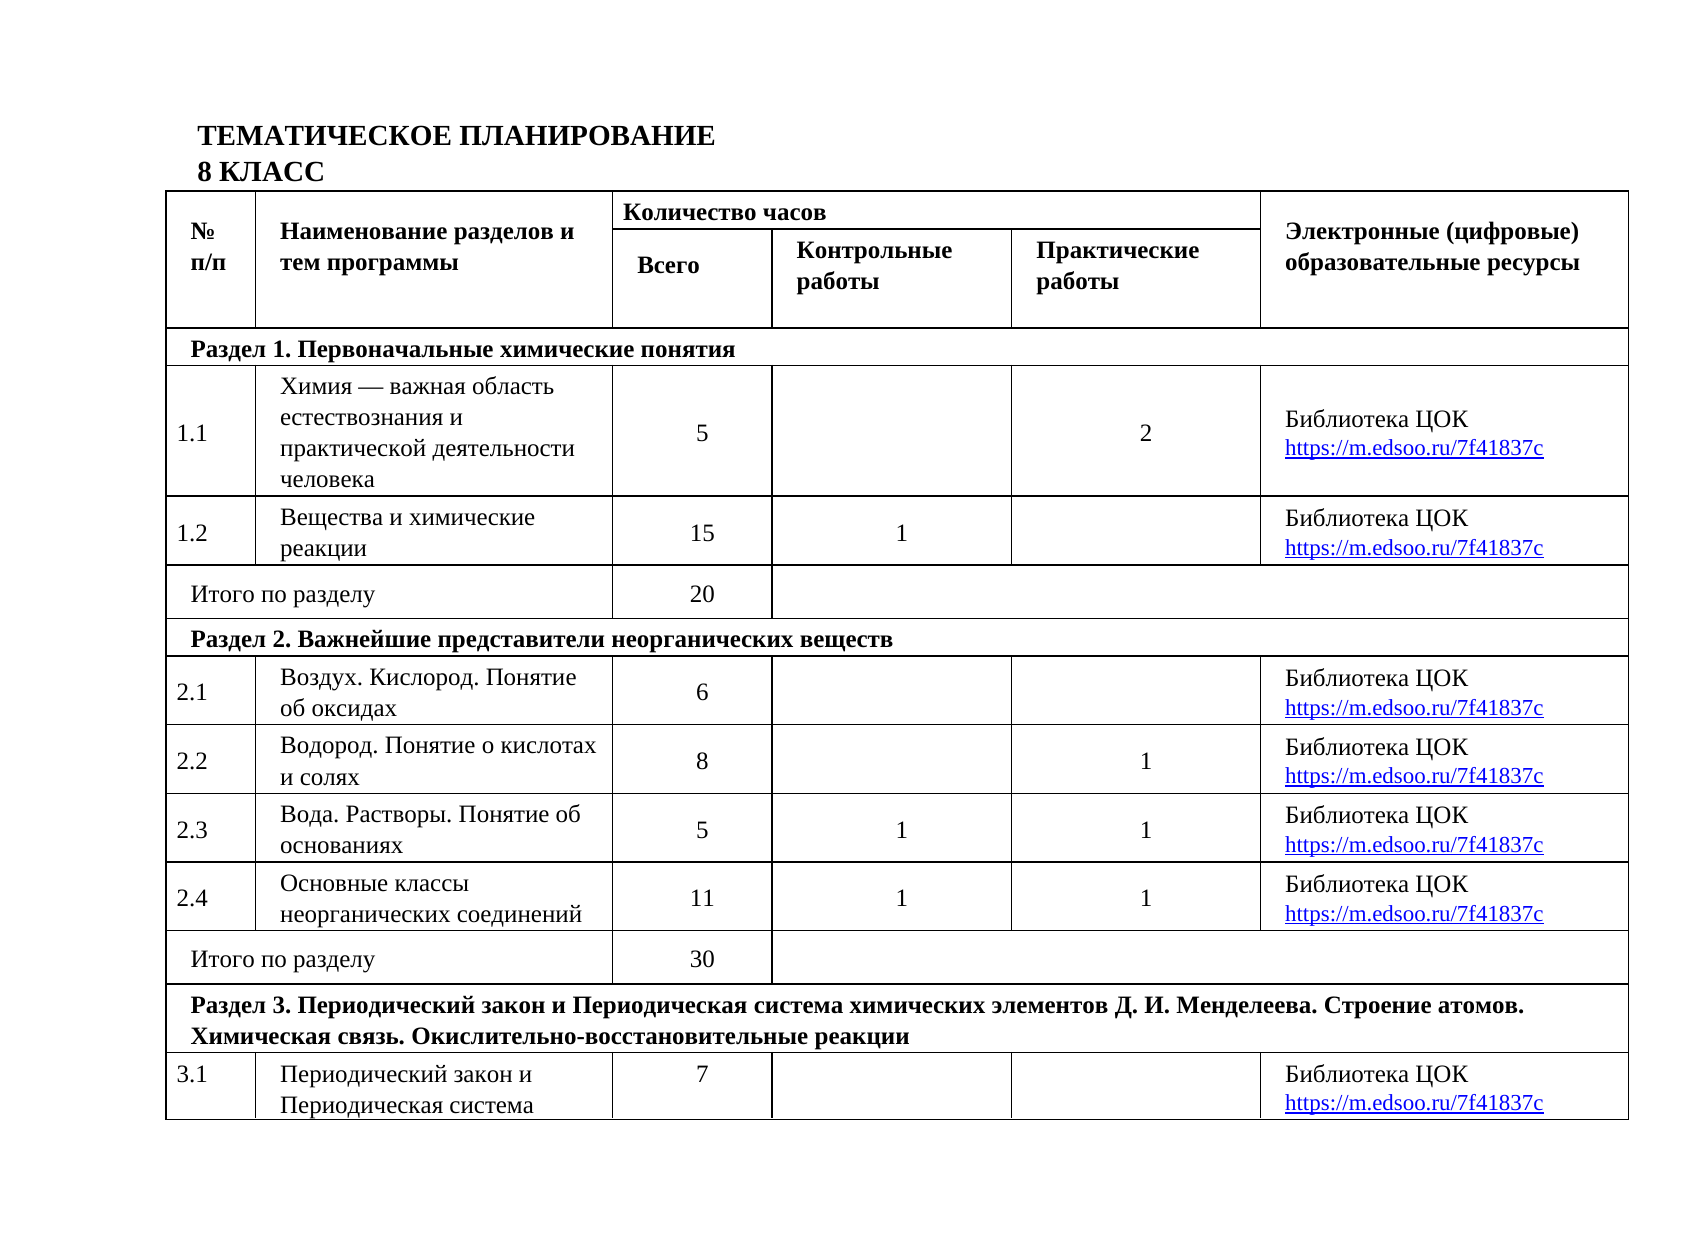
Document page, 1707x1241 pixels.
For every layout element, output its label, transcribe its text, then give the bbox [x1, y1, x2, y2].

table_cell 1 [773, 794, 1011, 861]
table_cell 20 [613, 566, 771, 617]
table_cell 2.1 [167, 657, 255, 724]
table_cell Библиотека ЦОК https://m.edsoo.ru/7f41837c [1261, 794, 1628, 861]
table_header № п/п [167, 192, 255, 327]
table_cell Раздел 2. Важнейшие представители неорганических веществ [167, 619, 1628, 655]
table_cell 6 [613, 657, 771, 724]
table_cell 2.3 [167, 794, 255, 861]
table_cell Контрольные работы [773, 230, 1011, 327]
table_cell 1.2 [167, 497, 255, 564]
table_cell [773, 366, 1011, 495]
table_cell [773, 725, 1011, 792]
table_cell [773, 566, 1628, 617]
table_cell 7 [613, 1053, 771, 1118]
table_cell 1 [1012, 863, 1260, 930]
table_cell 5 [613, 366, 771, 495]
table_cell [1261, 1053, 1628, 1118]
table_cell 1 [773, 863, 1011, 930]
table_cell 2.4 [167, 863, 255, 930]
table_cell [1012, 1053, 1260, 1118]
table_cell 30 [613, 931, 771, 983]
table_cell 15 [613, 497, 771, 564]
table_cell 8 [613, 725, 771, 792]
text 8 КЛАСС [190, 154, 1618, 188]
table_cell Раздел 3. Периодический закон и Периодическая система химических элементов Д. И. Менделеева. Строение атомов. Химическая связь. Окислительно-восстановительные реакции [167, 985, 1628, 1052]
table_cell 2 [1012, 366, 1260, 495]
table_cell 3.1 [167, 1053, 255, 1118]
table_cell Итого по разделу [167, 931, 612, 983]
table_cell [1012, 497, 1260, 564]
table_cell [773, 931, 1628, 983]
table_cell Всего [613, 230, 771, 327]
table_header Количество часов [613, 192, 1260, 228]
table_cell Библиотека ЦОК https://m.edsoo.ru/7f41837c [1261, 725, 1628, 792]
table_cell Вещества и химические реакции [256, 497, 612, 564]
table_cell Библиотека ЦОК https://m.edsoo.ru/7f41837c [1261, 863, 1628, 930]
table_cell 5 [613, 794, 771, 861]
text ТЕМАТИЧЕСКОЕ ПЛАНИРОВАНИЕ [190, 118, 1618, 152]
table_cell 11 [613, 863, 771, 930]
table_cell Химия — важная область естествознания и практической деятельности человека [256, 366, 612, 495]
table_cell Вода. Растворы. Понятие об основаниях [256, 794, 612, 861]
table_cell Библиотека ЦОК https://m.edsoo.ru/7f41837c [1261, 657, 1628, 724]
table_cell 1 [1012, 725, 1260, 792]
table_cell Практические работы [1012, 230, 1260, 327]
table_cell 2.2 [167, 725, 255, 792]
table_header Электронные (цифровые) образовательные ресурсы [1261, 192, 1628, 327]
table_cell [1012, 657, 1260, 724]
table_cell Воздух. Кислород. Понятие об оксидах [256, 657, 612, 724]
table_header Наименование разделов и тем программы [256, 192, 612, 327]
table_cell [773, 1053, 1011, 1118]
table_cell Библиотека ЦОК https://m.edsoo.ru/7f41837c [1261, 366, 1628, 495]
table_cell Библиотека ЦОК https://m.edsoo.ru/7f41837c [1261, 497, 1628, 564]
table_cell Водород. Понятие о кислотах и солях [256, 725, 612, 792]
table_cell Итого по разделу [167, 566, 612, 617]
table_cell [256, 1053, 612, 1118]
table_cell 1.1 [167, 366, 255, 495]
table_cell Раздел 1. Первоначальные химические понятия [167, 329, 1628, 364]
table_cell 1 [773, 497, 1011, 564]
table_cell [773, 657, 1011, 724]
table_cell Основные классы неорганических соединений [256, 863, 612, 930]
table_cell 1 [1012, 794, 1260, 861]
